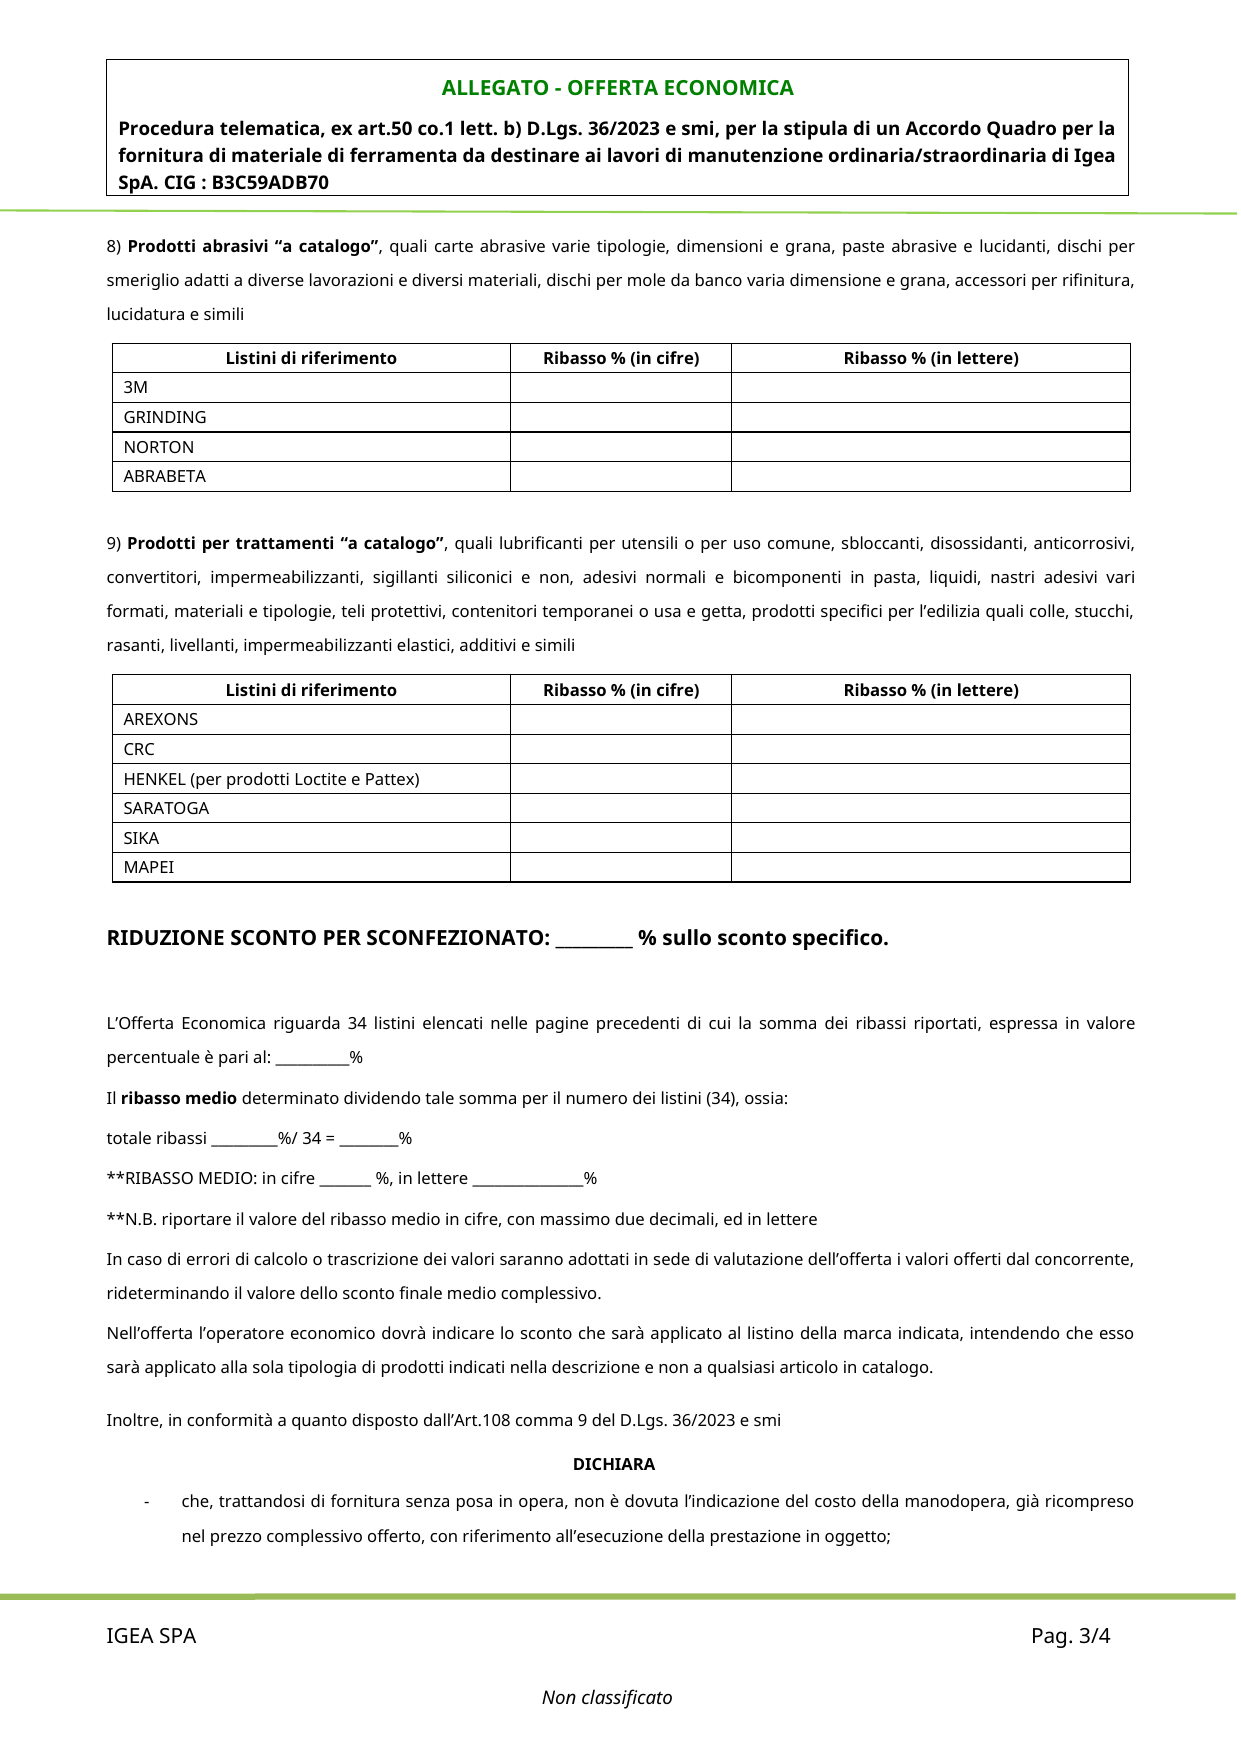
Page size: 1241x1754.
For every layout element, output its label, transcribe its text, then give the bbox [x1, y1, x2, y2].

table_cell HENKEL (per prodotti Loctite e Pattex) [113, 764, 510, 793]
table_cell NORTON [113, 433, 510, 461]
table_cell [732, 735, 1130, 763]
table_cell SIKA [113, 823, 510, 852]
table_cell [732, 794, 1130, 822]
table_header Ribasso % (in cifre) [511, 675, 731, 704]
table_cell [732, 823, 1130, 852]
text In caso di errori di calcolo o trascrizione dei valori saranno adottati in sede di valutazione dell’offerta i valori offerti dal concorrente, rideterminando il valore dello sconto finale medio complessivo. [106, 1248, 1136, 1304]
table_cell [511, 735, 731, 763]
list che, trattandosi di fornitura senza posa in opera, non è dovuta l’indicazione del costo della manodopera, già ricompreso nel prezzo complessivo offerto, con riferimento all’esecuzione della prestazione in oggetto; [144, 1490, 1136, 1547]
text 9) Prodotti per trattamenti “a catalogo”, quali lubrificanti per utensili o per uso comune, sbloccanti, disossidanti, anticorrosivi, convertitori, impermeabilizzanti, sigillanti siliconici e non, adesivi normali e bicomponenti in pasta, liquidi, nastri adesivi vari formati, materiali e tipologie, teli protettivi, contenitori temporanei o usa e getta, prodotti specifici per l’edilizia quali colle, stucchi, rasanti, livellanti, impermeabilizzanti elastici, additivi e simili [106, 532, 1136, 657]
table_cell [732, 764, 1130, 793]
table_cell [511, 794, 731, 822]
table_cell [732, 705, 1130, 733]
table_cell [511, 433, 731, 461]
table_header Listini di riferimento [113, 675, 510, 704]
table_cell GRINDING [113, 403, 510, 431]
table_cell [732, 373, 1130, 402]
table_cell ABRABETA [113, 462, 510, 491]
table_header Ribasso % (in cifre) [511, 344, 731, 372]
table_cell AREXONS [113, 705, 510, 733]
table_cell [511, 462, 731, 491]
table_header Listini di riferimento [113, 344, 510, 372]
table_cell CRC [113, 735, 510, 763]
table_header Ribasso % (in lettere) [732, 675, 1130, 704]
table_cell MAPEI [113, 853, 510, 881]
text **RIBASSO MEDIO: in cifre _______ %, in lettere _______________% [106, 1167, 1136, 1190]
table_cell SARATOGA [113, 794, 510, 822]
table_cell [732, 462, 1130, 491]
table_cell [732, 853, 1130, 881]
table_header Ribasso % (in lettere) [732, 344, 1130, 372]
text Inoltre, in conformità a quanto disposto dall’Art.108 comma 9 del D.Lgs. 36/2023 e smi [106, 1396, 1136, 1434]
table_cell [732, 433, 1130, 461]
text RIDUZIONE SCONTO PER SCONFEZIONATO: _________ % sullo sconto specifico. [106, 923, 1136, 951]
text DICHIARA [92, 1440, 1136, 1478]
text Il ribasso medio determinato dividendo tale somma per il numero dei listini (34), ossia: [106, 1086, 1136, 1109]
table_cell [511, 373, 731, 402]
table_cell [511, 403, 731, 431]
table_cell [511, 705, 731, 733]
table_cell 3M [113, 373, 510, 402]
text L’Offerta Economica riguarda 34 listini elencati nelle pagine precedenti di cui la somma dei ribassi riportati, espressa in valore percentuale è pari al: __________% [106, 1012, 1136, 1069]
table_cell [511, 853, 731, 881]
table_cell [511, 764, 731, 793]
text 8) Prodotti abrasivi “a catalogo”, quali carte abrasive varie tipologie, dimensioni e grana, paste abrasive e lucidanti, dischi per smeriglio adatti a diverse lavorazioni e diversi materiali, dischi per mole da banco varia dimensione e grana, accessori per rifinitura, lucidatura e simili [106, 234, 1136, 325]
table_cell [732, 403, 1130, 431]
text **N.B. riportare il valore del ribasso medio in cifre, con massimo due decimali, ed in lettere [106, 1207, 1136, 1230]
text totale ribassi _________%/ 34 = ________% [106, 1127, 1136, 1149]
text Nell’offerta l’operatore economico dovrà indicare lo sconto che sarà applicato al listino della marca indicata, intendendo che esso sarà applicato alla sola tipologia di prodotti indicati nella descrizione e non a qualsiasi articolo in catalogo. [106, 1322, 1136, 1379]
table_cell [511, 823, 731, 852]
